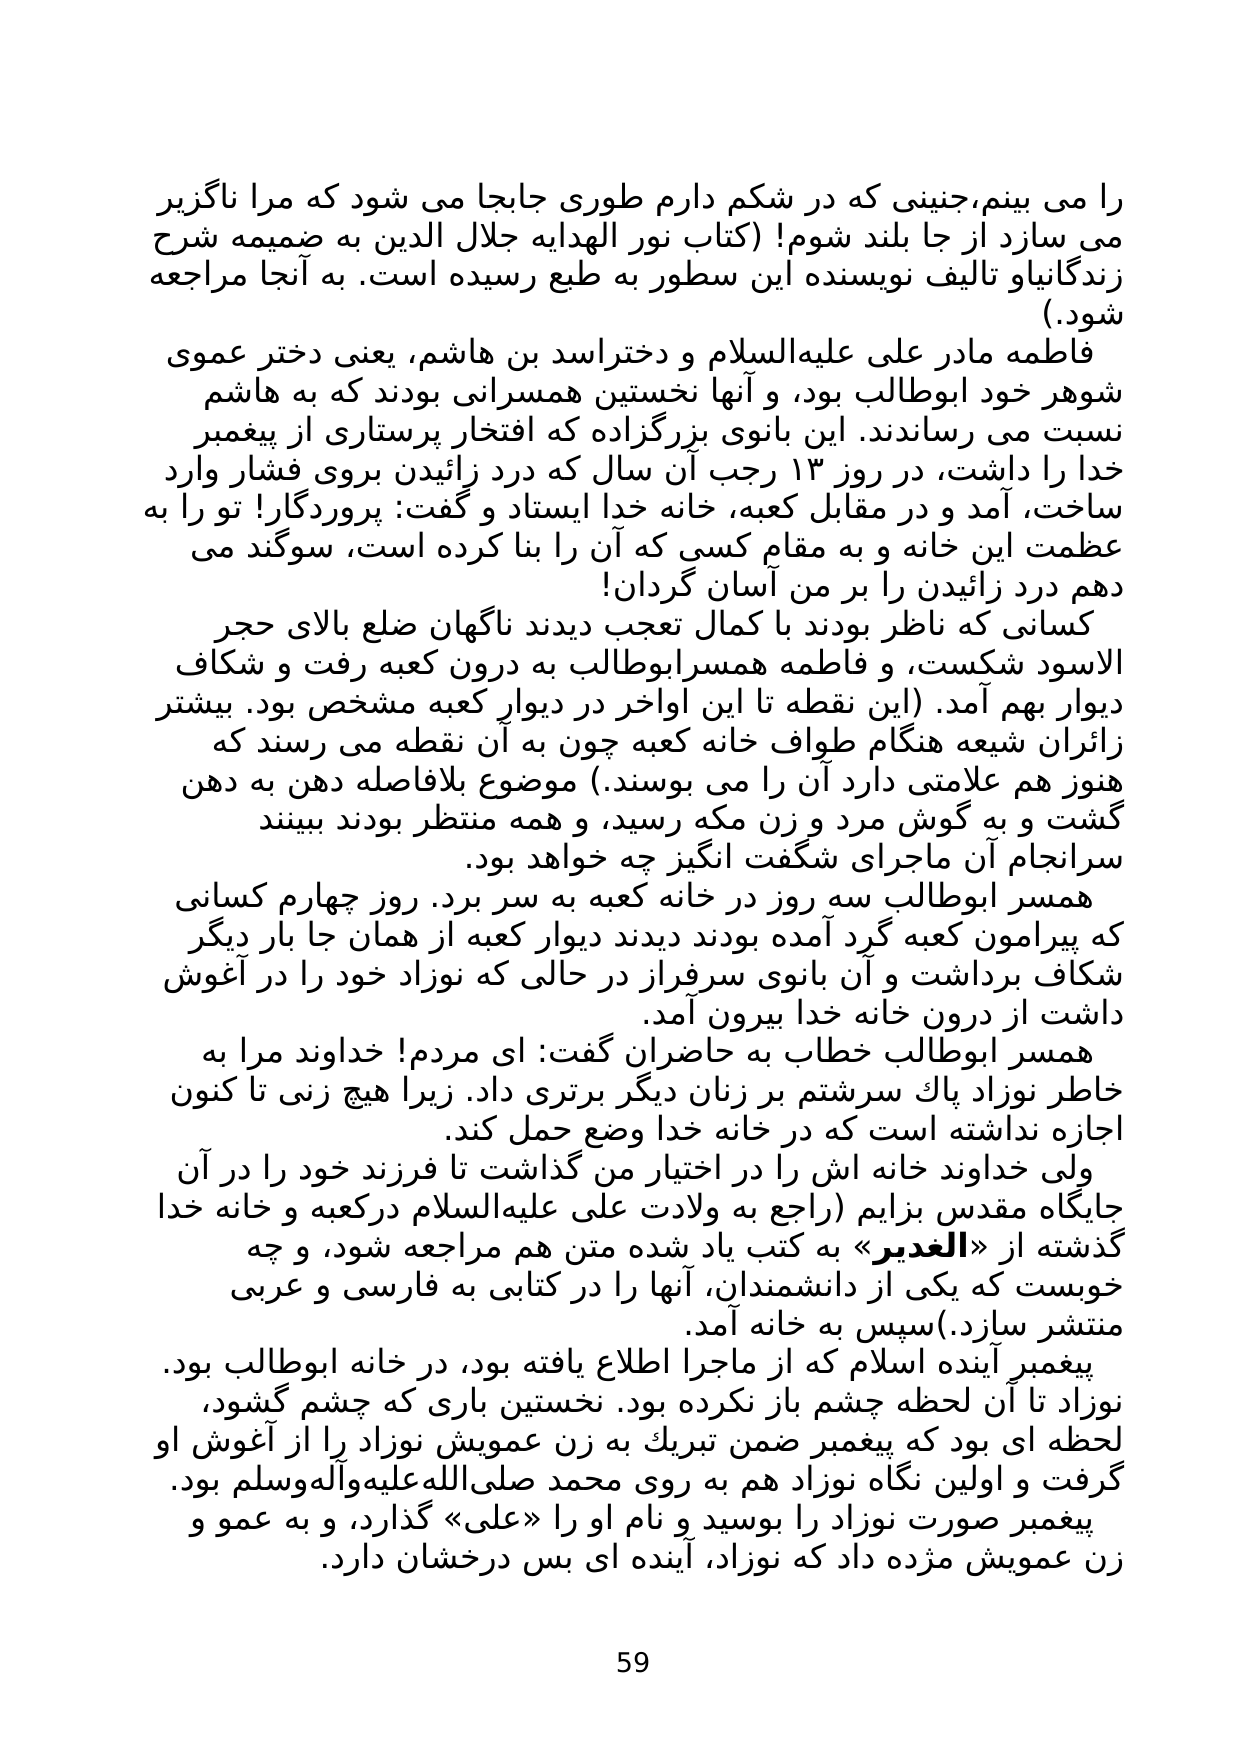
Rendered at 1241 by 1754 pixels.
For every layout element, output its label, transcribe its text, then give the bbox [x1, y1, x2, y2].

text پيغمبر آينده اسلام كه از ماجرا اطلاع يافته بود، در خانه ابوطالب بود. نوزاد تا آن لحظه چشم باز نكرده بود. نخستين باری كه چشم گشود، لحظه ای بود كه پيغمبر ضمن تبريك به زن عمويش نوزاد را از آغوش او گرفت و اولين نگاه نوزاد هم به روی محمد صلی‌الله‌عليه‌وآله‌وسلم بود. [141, 1343, 1125, 1498]
text همسر ابوطالب خطاب به حاضران گفت: ای مردم! خداوند مرا به خاطر نوزاد پاك سرشتم بر زنان ديگر برتری داد. زيرا هيچ زنی تا كنون اجازه نداشته است كه در خانه خدا وضع حمل كند. [141, 1032, 1125, 1148]
text كسانی كه ناظر بودند با كمال تعجب ديدند ناگهان ضلع بالای حجر الاسود شكست، و فاطمه همسرابوطالب به درون كعبه رفت و شكاف ديوار بهم آمد. (اين نقطه تا اين اواخر در ديوار كعبه مشخص بود. بيشتر زائران شيعه هنگام طواف خانه كعبه چون به آن نقطه می رسند كه هنوز هم علامتی دارد آن را می بوسند.) موضوع بلافاصله دهن به دهن گشت و به گوش مرد و زن مكه رسيد، و همه منتظر بودند ببينند سرانجام آن ماجرای شگفت انگيز چه خواهد بود. [141, 604, 1125, 877]
text همسر ابوطالب سه روز در خانه كعبه به سر برد. روز چهارم كسانی كه پيرامون كعبه گرد آمده بودند ديدند ديوار كعبه از همان جا بار ديگر شكاف برداشت و آن بانوی سرفراز در حالی كه نوزاد خود را در آغوش داشت از درون خانه خدا بيرون آمد. [141, 877, 1125, 1032]
text پيغمبر صورت نوزاد را بوسيد و نام او را «علی» گذارد، و به عمو و زن عمويش مژده داد كه نوزاد، آينده ای بس درخشان دارد. [141, 1498, 1125, 1576]
text فاطمه مادر علی عليه‌السلام و دختراسد بن هاشم، يعنی دختر عموی شوهر خود ابوطالب بود، و آنها نخستين همسرانی بودند كه به هاشم نسبت می رساندند. اين بانوی بزرگزاده كه افتخار پرستاری از پيغمبر خدا را داشت، در روز ١٣ رجب آن سال كه درد زائيدن بروی فشار وارد ساخت، آمد و در مقابل كعبه، خانه خدا ايستاد و گفت: پروردگار! تو را به عظمت اين خانه و به مقام كسی كه آن را بنا كرده است، سوگند می دهم درد زائيدن را بر من آسان گردان! [141, 333, 1125, 604]
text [141, 177, 1125, 333]
text ولی خداوند خانه اش را در اختيار من گذاشت تا فرزند خود را در آن جايگاه مقدس بزايم (راجع به ولادت علی عليه‌السلام دركعبه و خانه خدا گذشته از «الغدير» به كتب ياد شده متن هم مراجعه شود، و چه خوبست كه يكی از دانشمندان، آنها را در كتابی به فارسی و عربی منتشر سازد.)سپس به خانه آمد. [141, 1148, 1125, 1343]
